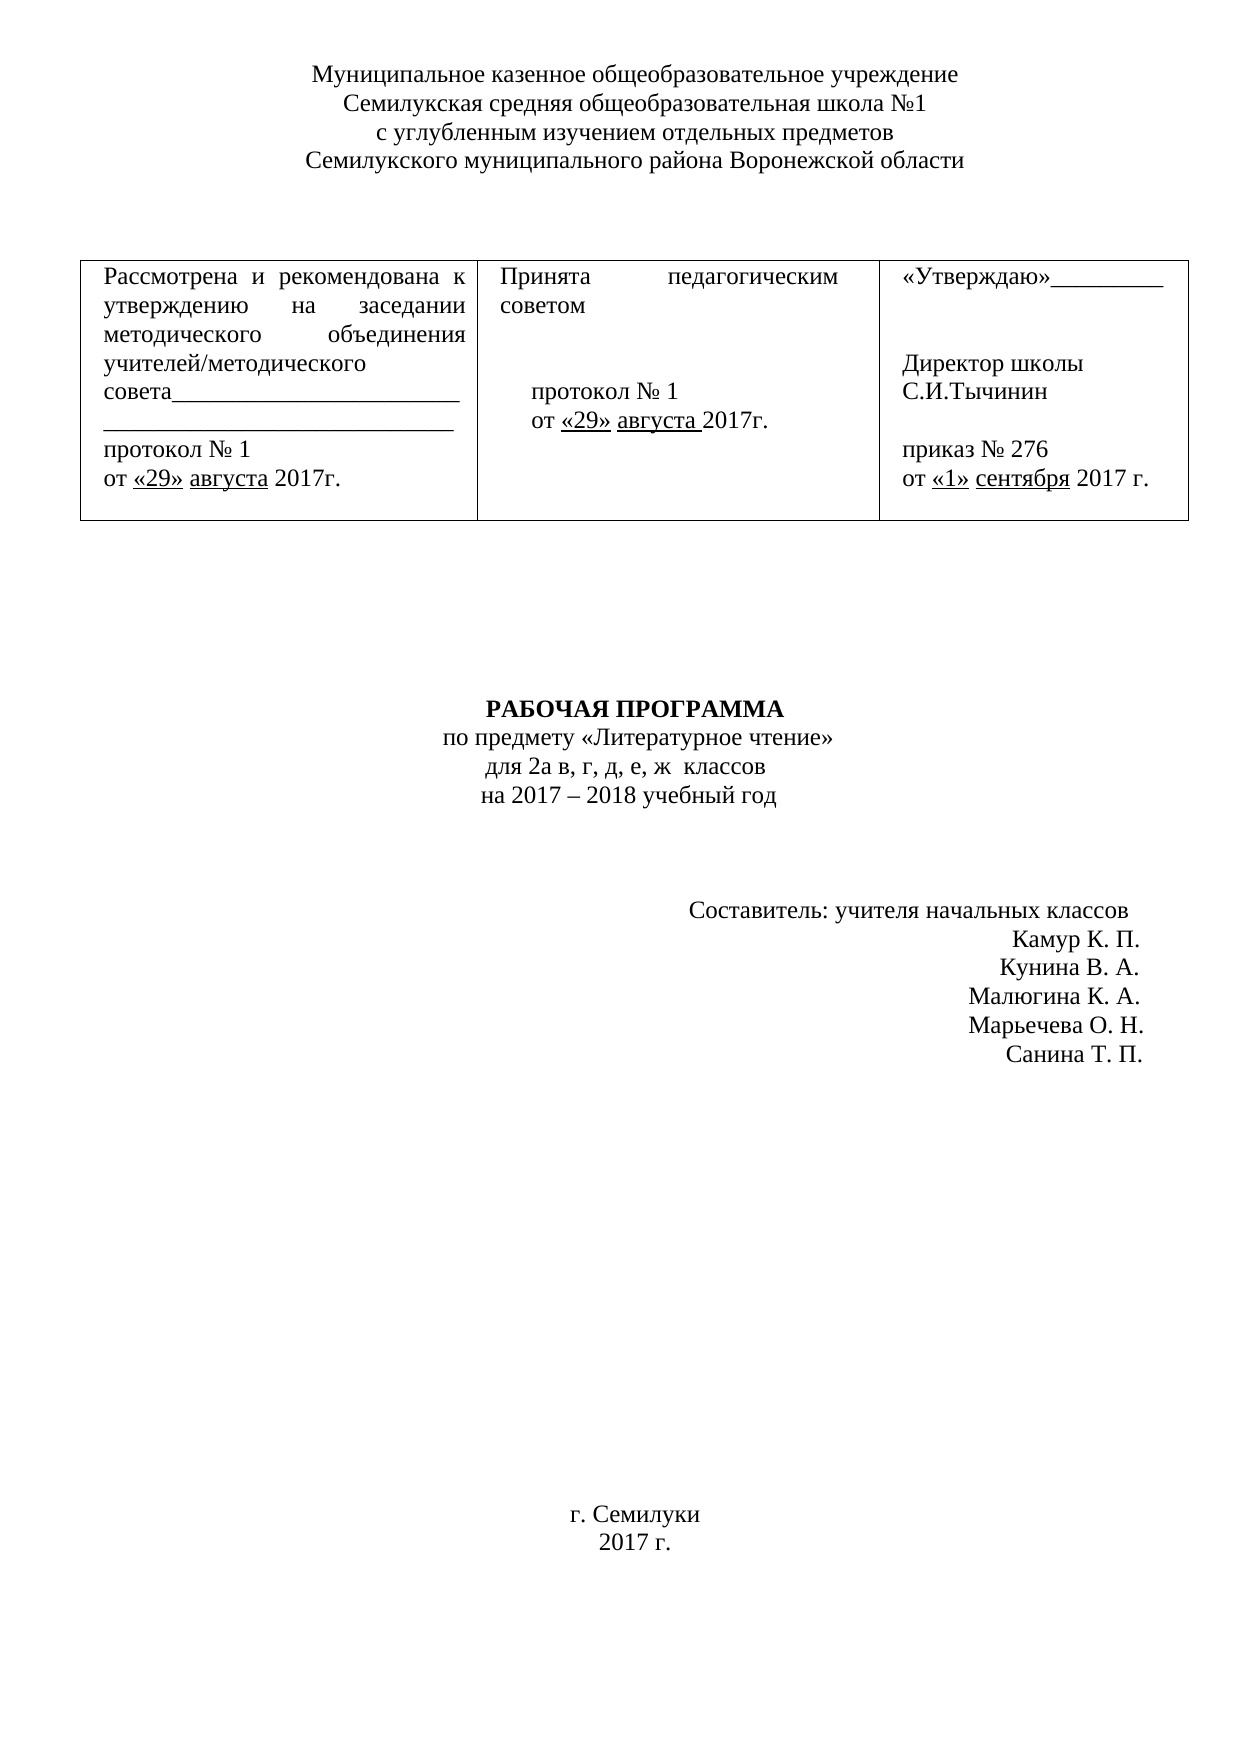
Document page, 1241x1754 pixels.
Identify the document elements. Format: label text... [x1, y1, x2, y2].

text по предмету «Литературное чтение» [118, 722, 1152, 751]
text Семилукская средняя общеобразовательная школа №1 [118, 88, 1152, 117]
text РАБОЧАЯ ПРОГРАММА [118, 694, 1152, 722]
text Семилукского муниципального района Воронежской области [118, 145, 1152, 174]
text для 2а в, г, д, е, ж классов [24, 751, 1152, 780]
table_header «Утверждаю»_________ Директор школы С.И.Тычинин приказ № 276 от «1» сентября 2017 г. [880, 261, 1188, 520]
text 2017 г. [118, 1527, 1152, 1556]
text Камур К. П. [118, 924, 1152, 952]
text Составитель: учителя начальных классов [177, 895, 1152, 924]
text Муниципальное казенное общеобразовательное учреждение [118, 59, 1152, 88]
table_header Рассмотрена и рекомендована к утверждению на заседании методического объединения учителей/методического совета___________________________________________________ протокол № 1 от «29» августа 2017г. [81, 261, 477, 520]
text на 2017 – 2018 учебный год [24, 780, 1152, 809]
text Санина Т. П. [118, 1039, 1152, 1067]
text Марьечева О. Н. [118, 1010, 1152, 1039]
text Кунина В. А. [118, 952, 1152, 981]
text Малюгина К. А. [118, 981, 1152, 1010]
table_header Принята педагогическим советом протокол № 1 от «29» августа 2017г. [478, 261, 879, 520]
text г. Семилуки [118, 1499, 1152, 1527]
text с углубленным изучением отдельных предметов [118, 117, 1152, 145]
